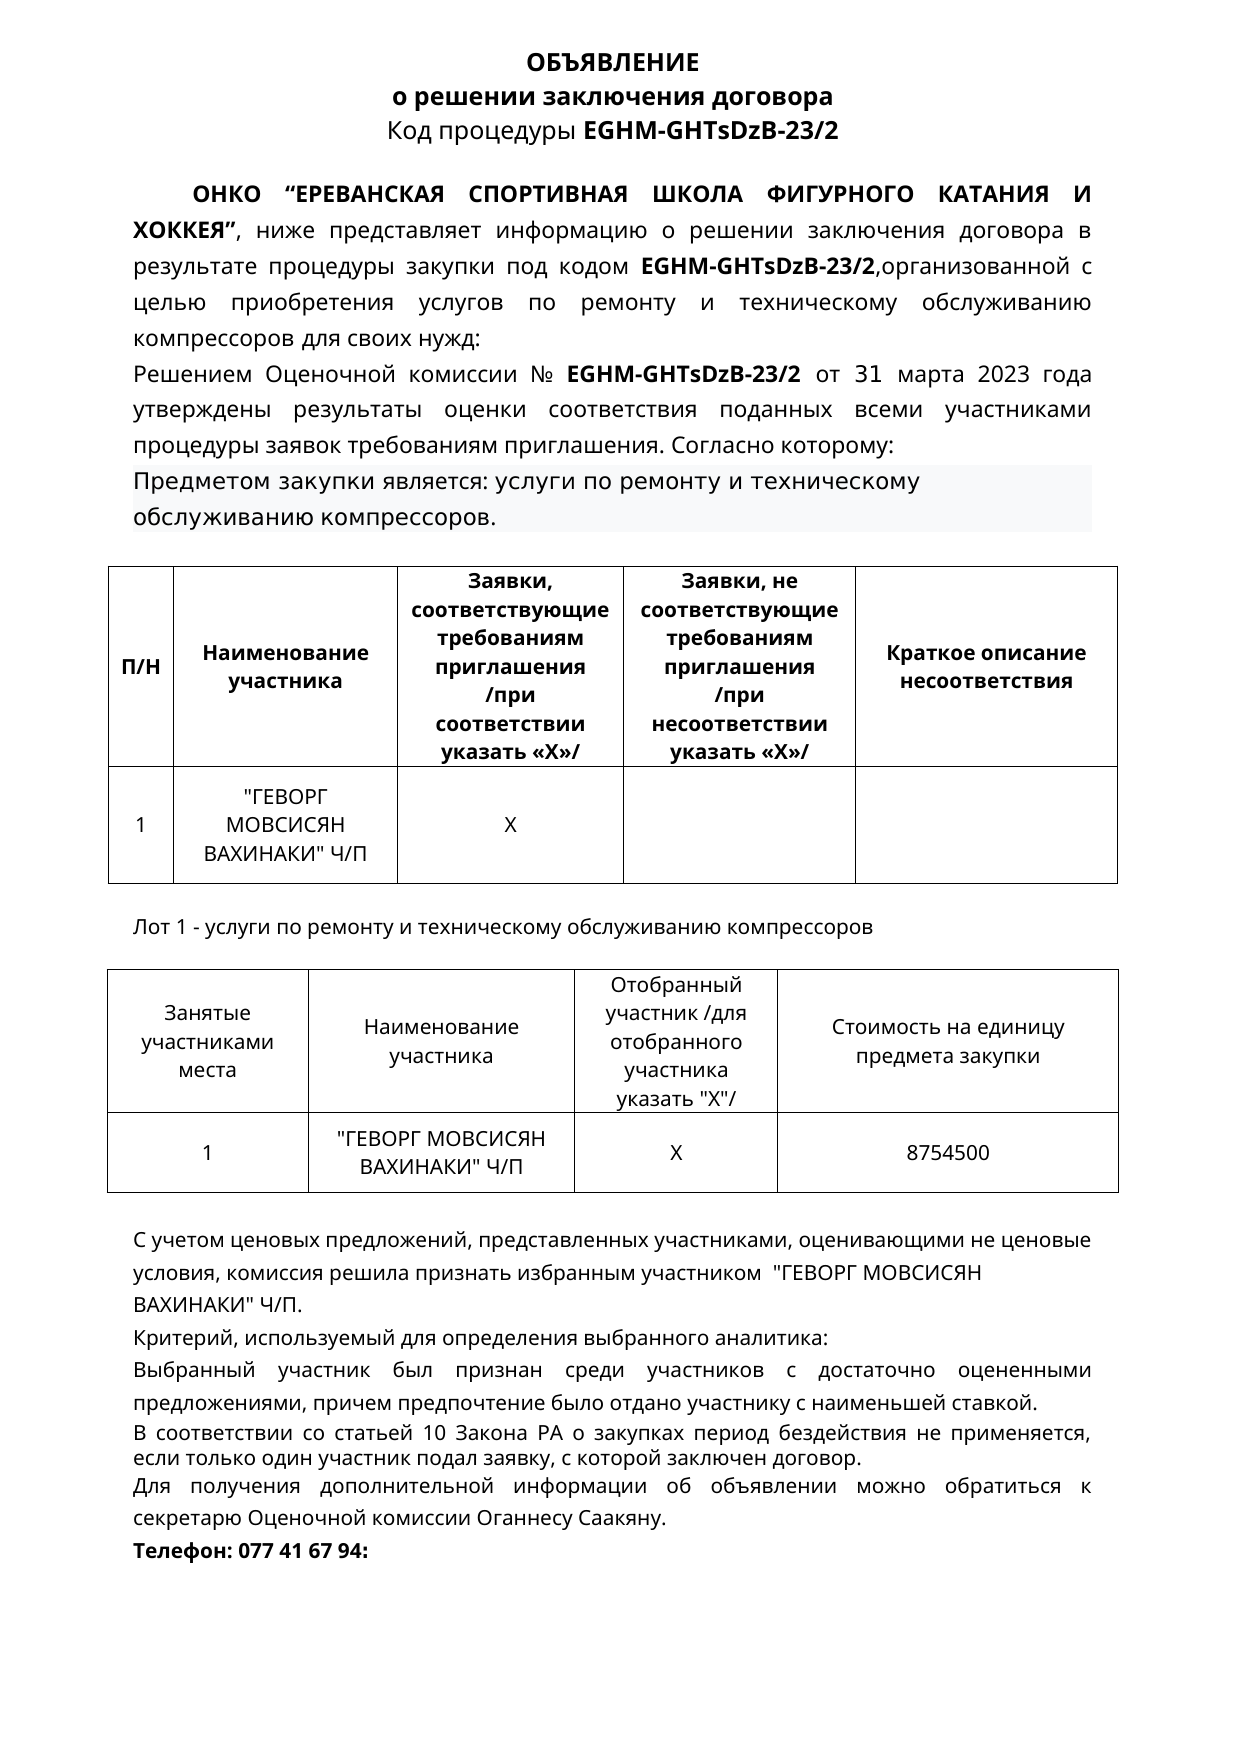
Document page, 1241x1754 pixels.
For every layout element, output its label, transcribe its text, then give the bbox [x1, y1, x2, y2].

table_cell "ГЕВОРГ МОВСИСЯН ВАХИНАКИ" Ч/П [174, 767, 397, 882]
text Решением Оценочной комиссии № EGHM-GHTsDzB-23/2 от 31 марта 2023 года утверждены результаты оценки соответствия поданных всеми участниками процедуры заявок требованиям приглашения. Согласно которому: [133, 357, 1092, 461]
table_cell 8754500 [778, 1113, 1118, 1192]
table_header Наименование участника [309, 970, 574, 1112]
table_cell [856, 767, 1117, 882]
table_header Краткое описание несоответствия [856, 567, 1117, 766]
table_header Заявки, не соответствующие требованиям приглашения /при несоответствии указать «X»/ [624, 567, 855, 766]
text Предметом закупки является: услуги по ремонту и техническому обслуживанию компрессоров. [133, 465, 1092, 532]
text Критерий, используемый для определения выбранного аналитика: [133, 1323, 1092, 1351]
table_cell 1 [109, 767, 173, 882]
text В соответствии со статьей 10 Закона РА о закупках период бездействия не применяется, если только один участник подал заявку, с которой заключен договор. [133, 1421, 1092, 1471]
table_header Заявки, соответствующие требованиям приглашения /при соответствии указать «X»/ [398, 567, 623, 766]
table_cell 1 [108, 1113, 308, 1192]
table_cell X [575, 1113, 777, 1192]
table_header Стоимость на единицу предмета закупки [778, 970, 1118, 1112]
table_cell "ГЕВОРГ МОВСИСЯН ВАХИНАКИ" Ч/П [309, 1113, 574, 1192]
text Телефон: 077 41 67 94։ [133, 1536, 1092, 1564]
table_cell [624, 767, 855, 882]
text ОБЪЯВЛЕНИЕ [133, 44, 1092, 78]
text С учетом ценовых предложений, представленных участниками, оценивающими не ценовые условия, комиссия решила признать избранным участником "ГЕВОРГ МОВСИСЯН ВАХИНАКИ" Ч/П. [133, 1225, 1092, 1319]
table_cell X [398, 767, 623, 882]
table_header Наименование участника [174, 567, 397, 766]
text Лот 1 - услуги по ремонту и техническому обслуживанию компрессоров [133, 912, 1092, 940]
text Выбранный участник был признан среди участников с достаточно оцененными предложениями, причем предпочтение было отдано участнику с наименьшей ставкой. [133, 1356, 1092, 1417]
text Код процедуры EGHM-GHTsDzB-23/2 [133, 112, 1092, 147]
text ОНКО “ЕРЕВАНСКАЯ СПОРТИВНАЯ ШКОЛА ФИГУРНОГО КАТАНИЯ И ХОККЕЯ”, ниже представляет информацию о решении заключения договора в результате процедуры закупки под кодом EGHM-GHTsDzB-23/2,организованной с целью приобретения услугов по ремонту и техническому обслуживанию компрессоров для своих нужд: [133, 178, 1092, 353]
table_header П/Н [109, 567, 173, 766]
table_header Занятые участниками места [108, 970, 308, 1112]
text о решении заключения договора [133, 78, 1092, 112]
text Для получения дополнительной информации об объявлении можно обратиться к секретарю Оценочной комиссии Оганнесу Саакяну. [133, 1471, 1092, 1532]
table_header Отобранный участник /для отобранного участника указать "X"/ [575, 970, 777, 1112]
